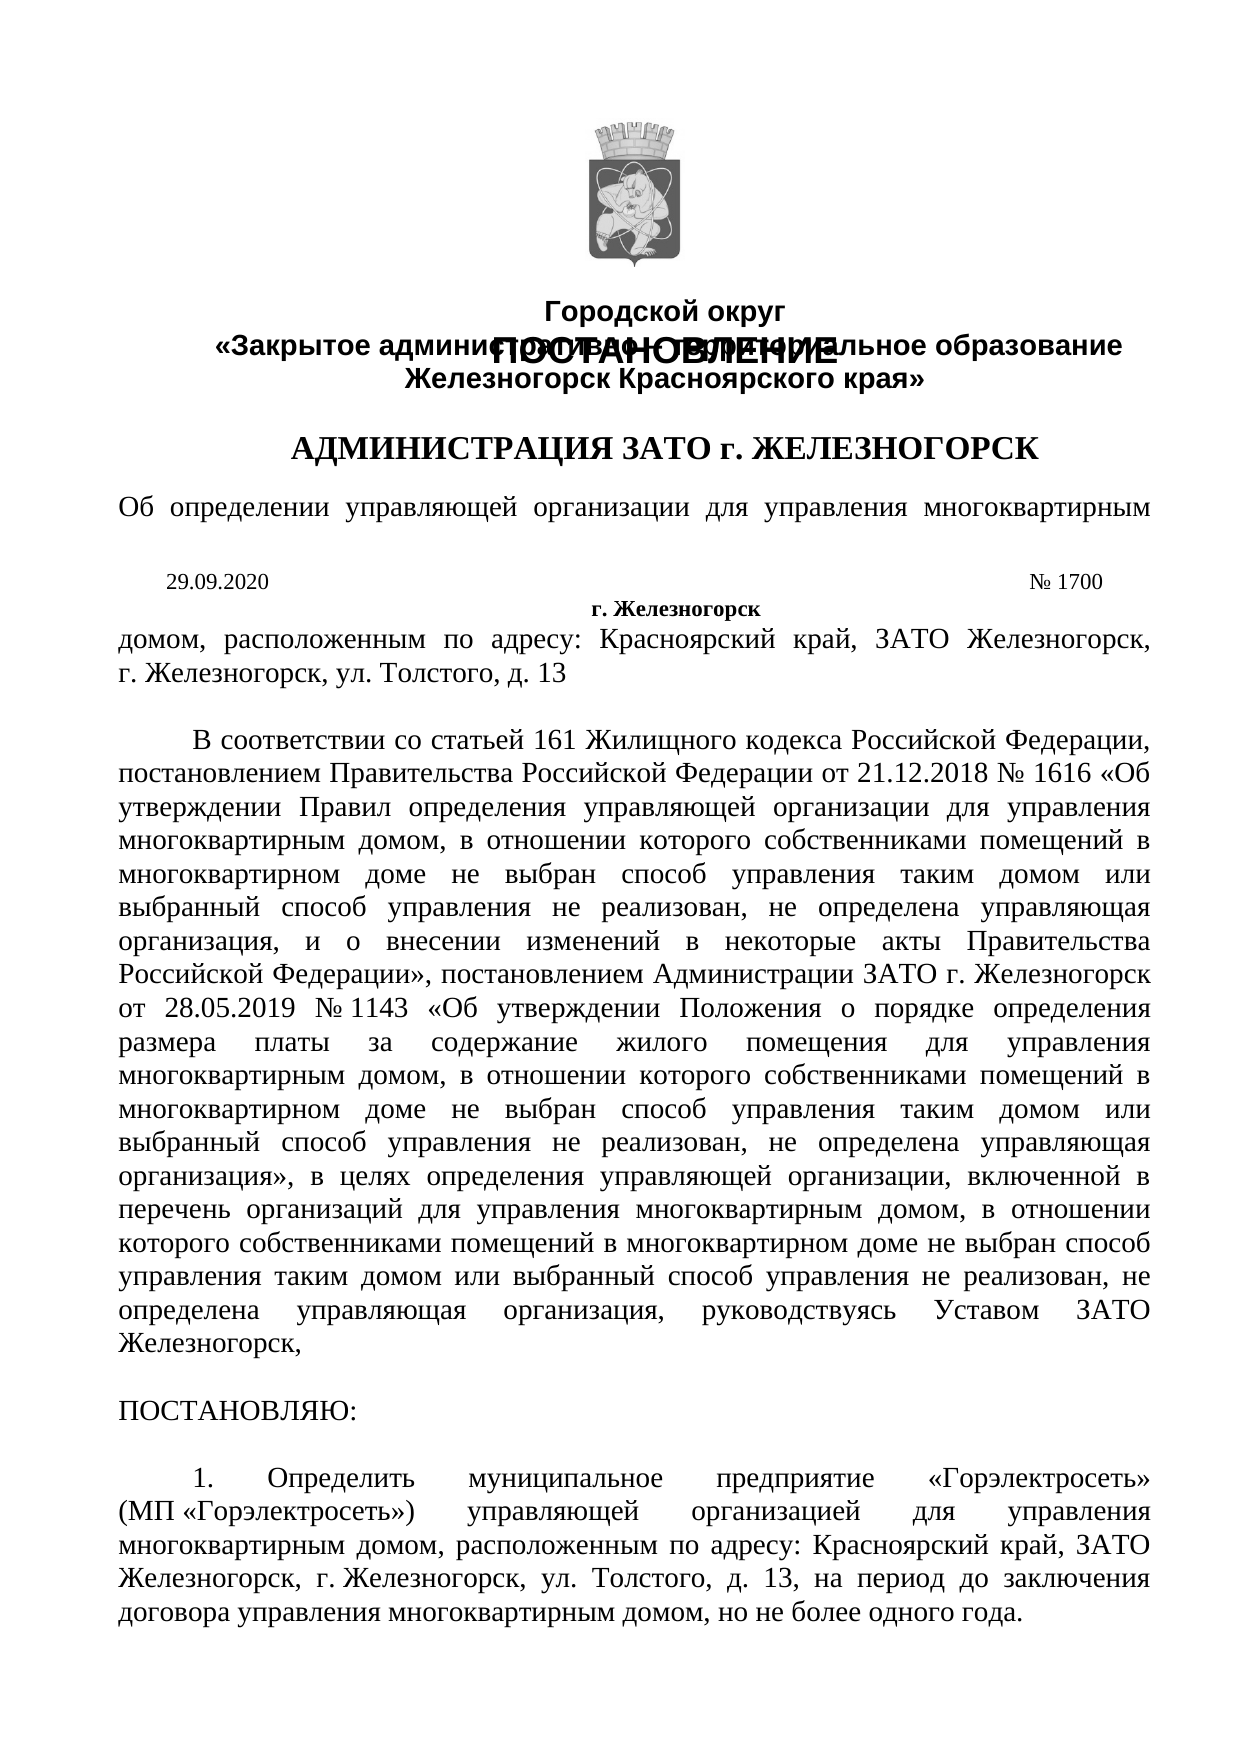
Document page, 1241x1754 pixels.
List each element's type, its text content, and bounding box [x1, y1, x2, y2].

title Об определении управляющей организации для управления многоквартирным домом, расположенным по адресу: Красноярский край, ЗАТО Железногорск, г. Железногорск, ул. Толстого, д. 13 [118, 380, 1152, 688]
text Городской округ [149, 294, 1180, 328]
subtitle АДМИНИСТРАЦИЯ ЗАТО г. ЖЕЛЕЗНОГОРСК [149, 428, 1180, 467]
text 29.09.2020 № 1700 [166, 568, 1186, 595]
title 1. Определить муниципальное предприятие «Горэлектросеть» (МП «Горэлектросеть») управляющей организацией для управления многоквартирным домом, расположенным по адресу: Красноярский край, ЗАТО Железногорск, г. Железногорск, ул. Толстого, д. 13, на период до заключения договора управления многоквартирным домом, но не более одного года. [118, 1460, 1152, 1627]
title ПОСТАНОВЛЯЮ: [118, 1393, 1152, 1426]
text ПОСТАНОВЛЕНИЕ [149, 328, 1180, 371]
text В соответствии со статьей 161 Жилищного кодекса Российской Федерации, постановлением Правительства Российской Федерации от 21.12.2018 № 1616 «Об утверждении Правил определения управляющей организации для управления многоквартирным домом, в отношении которого собственниками помещений в многоквартирном доме не выбран способ управления таким домом или выбранный способ управления не реализован, не определена управляющая организация, и о внесении изменений в некоторые акты Правительства Российской Федерации», постановлением Администрации ЗАТО г. Железногорск от 28.05.2019 № 1143 «Об утверждении Положения о порядке определения размера платы за содержание жилого помещения для управления многоквартирным домом, в отношении которого собственниками помещений в многоквартирном доме не выбран способ управления таким домом или выбранный способ управления не реализован, не определена управляющая организация», в целях определения управляющей организации, включенной в перечень организаций для управления многоквартирным домом, в отношении которого собственниками помещений в многоквартирном доме не выбран способ управления таким домом или выбранный способ управления не реализован, не определена управляющая организация, руководствуясь Уставом ЗАТО Железногорск, [118, 722, 1152, 1359]
text «Закрытое административно – территориальное образование Железногорск Красноярского края» [149, 371, 1180, 395]
text г. Железногорск [166, 595, 1186, 621]
